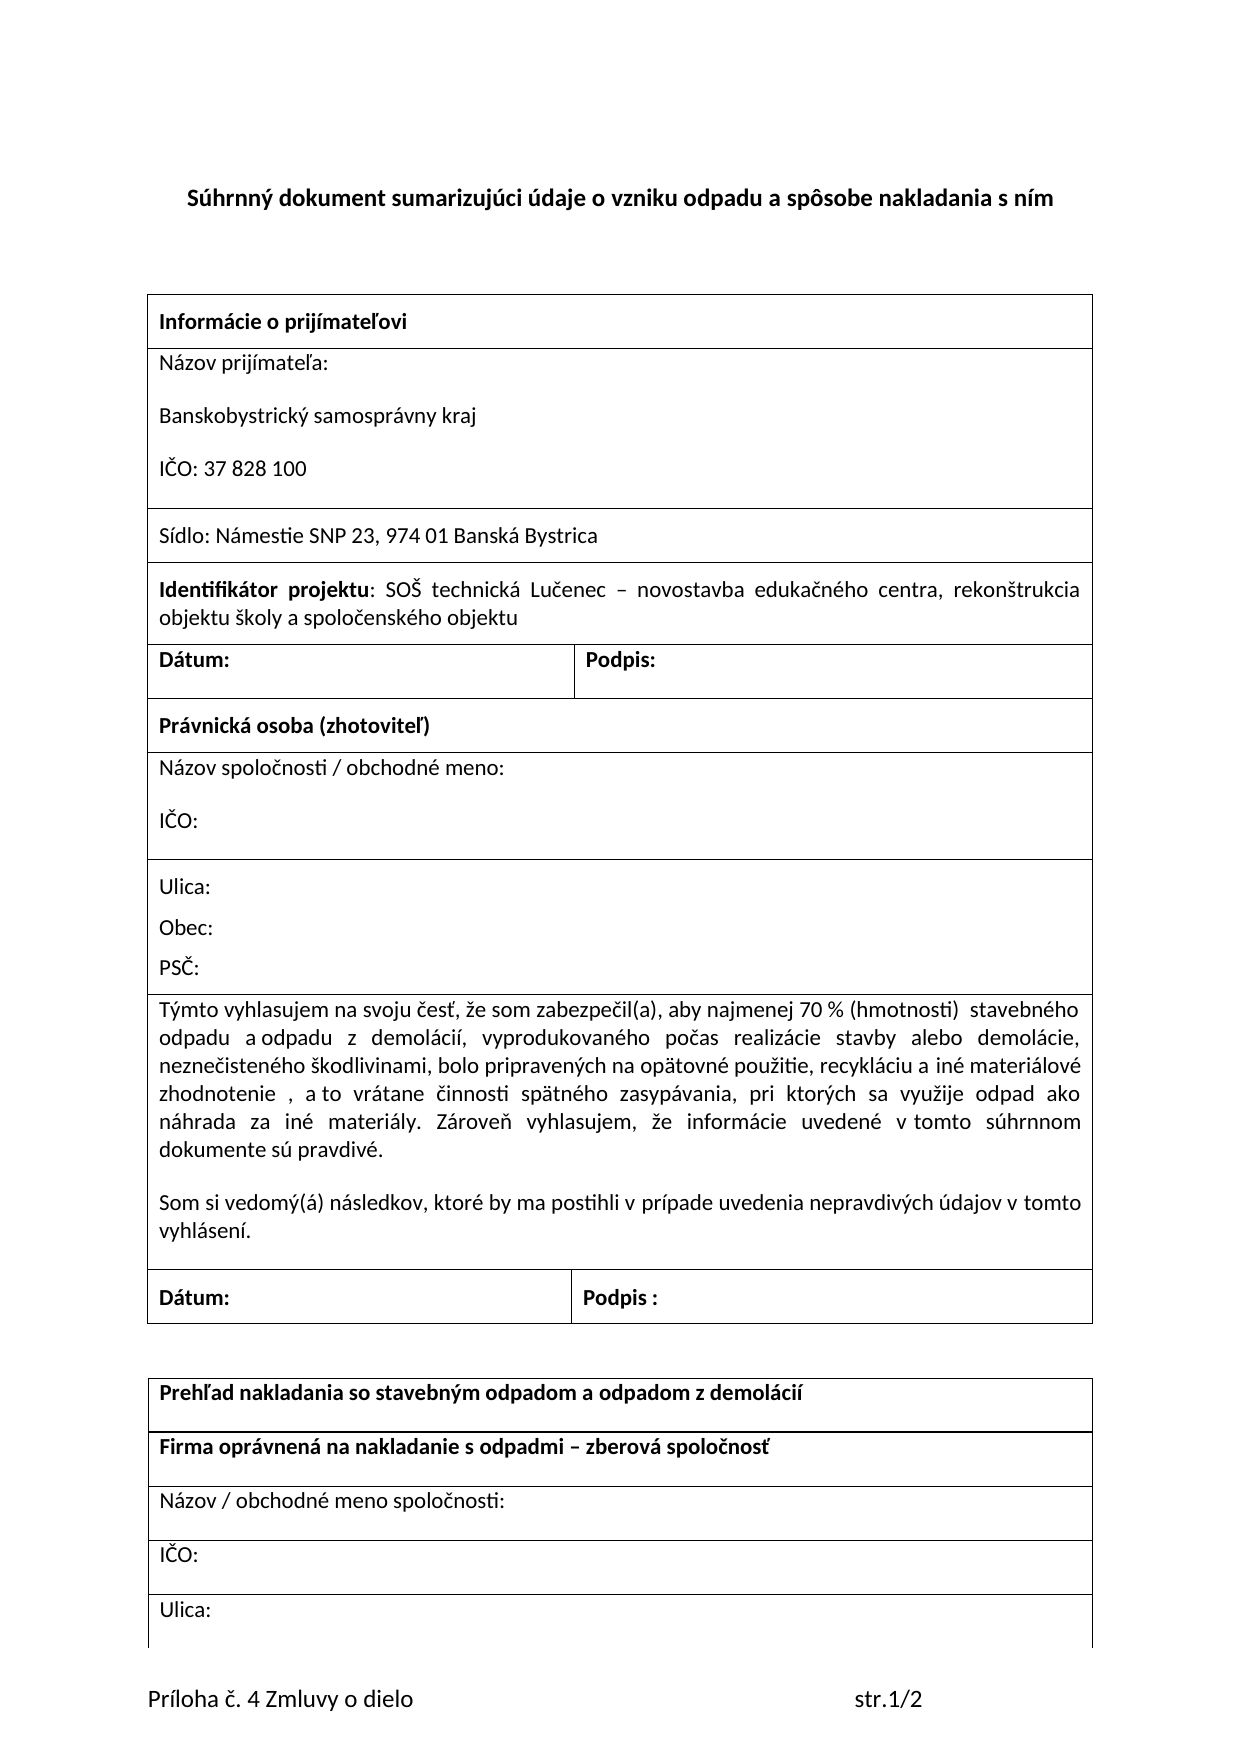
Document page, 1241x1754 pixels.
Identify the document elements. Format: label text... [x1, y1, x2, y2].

table_cell Sídlo: Námestie SNP 23, 974 01 Banská Bystrica [148, 509, 1092, 562]
table_cell Názov prijímateľa: Banskobystrický samosprávny kraj IČO: 37 828 100 [148, 349, 1092, 508]
table_header Informácie o prijímateľovi [148, 295, 1092, 347]
table_cell Týmto vyhlasujem na svoju česť, že som zabezpečil(a), aby najmenej 70 % (hmotnosti) stavebného odpadu a odpadu z demolácií, vyprodukovaného počas realizácie stavby alebo demolácie, neznečisteného škodlivinami, bolo pripravených na opätovné použitie, recykláciu a iné materiálové zhodnotenie , a to vrátane činnosti spätného zasypávania, pri ktorých sa využije odpad ako náhrada za iné materiály. Zároveň vyhlasujem, že informácie uvedené v tomto súhrnnom dokumente sú pravdivé. Som si vedomý(á) následkov, ktoré by ma postihli v prípade uvedenia nepravdivých údajov v tomto vyhlásení. [148, 995, 1092, 1269]
table_cell Právnická osoba (zhotoviteľ) [148, 699, 1092, 752]
table_cell Názov spoločnosti / obchodné meno: IČO: [148, 753, 1092, 859]
table_cell Firma oprávnená na nakladanie s odpadmi – zberová spoločnosť [149, 1433, 1092, 1486]
table_cell Dátum: [148, 645, 574, 698]
table_cell Dátum: [148, 1270, 571, 1323]
text Súhrnný dokument sumarizujúci údaje o vzniku odpadu a spôsobe nakladania s ním [148, 182, 1093, 213]
table_cell Názov / obchodné meno spoločnosti: [149, 1487, 1092, 1539]
table_cell Ulica: Obec: PSČ: [148, 860, 1092, 994]
table_cell Ulica: [149, 1595, 1092, 1648]
table_cell Identifikátor projektu: SOŠ technická Lučenec – novostavba edukačného centra, rekonštrukcia objektu školy a spoločenského objektu [148, 563, 1092, 644]
table_header Prehľad nakladania so stavebným odpadom a odpadom z demolácií [149, 1379, 1092, 1431]
table_cell Podpis : [572, 1270, 1092, 1323]
table_cell IČO: [149, 1541, 1092, 1594]
table_cell Podpis: [575, 645, 1092, 698]
